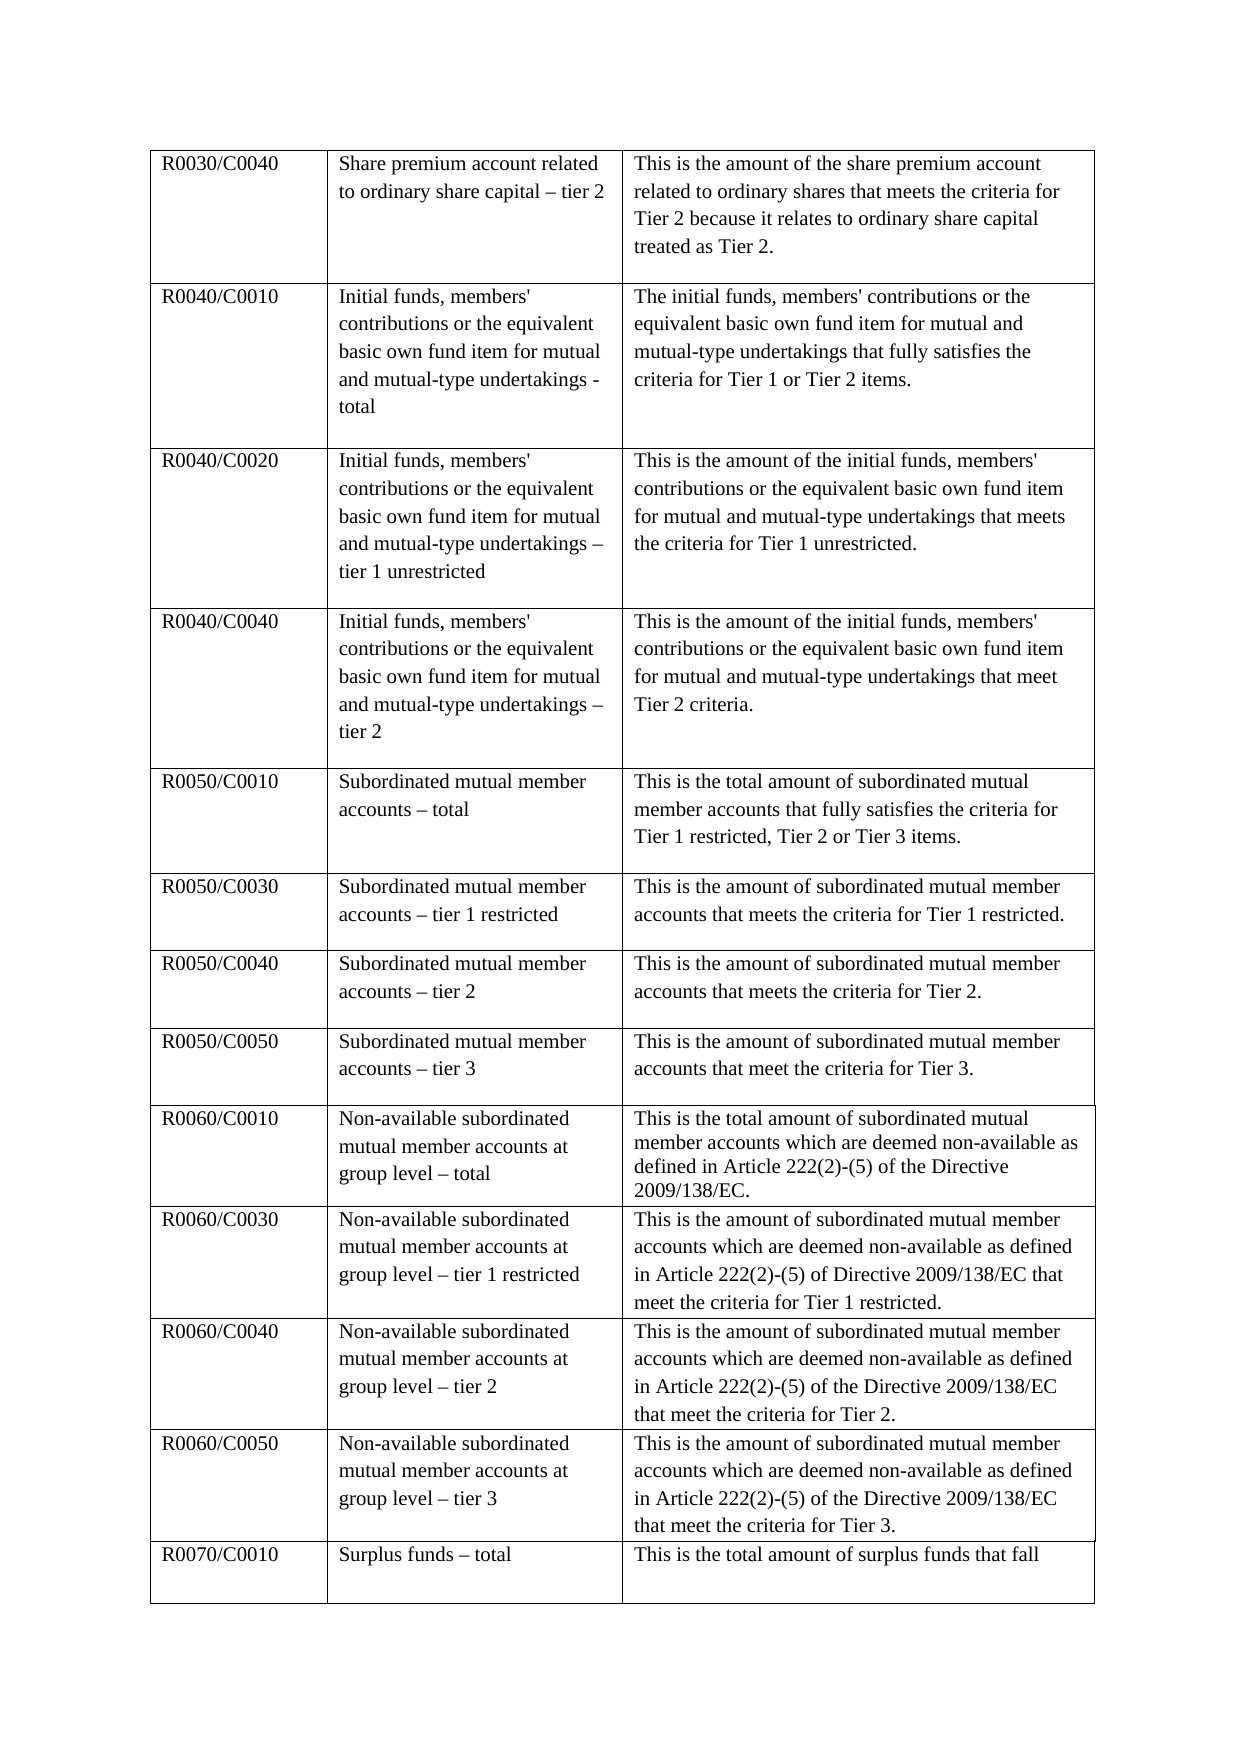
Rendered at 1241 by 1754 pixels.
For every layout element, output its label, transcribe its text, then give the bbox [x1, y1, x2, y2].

table_cell Subordinated mutual member accounts – tier 2 [328, 951, 622, 1028]
table_cell This is the amount of subordinated mutual member accounts that meet the criteria for Tier 3. [623, 1029, 1094, 1105]
table_cell Non-available subordinated mutual member accounts at group level – total [328, 1106, 622, 1206]
table_cell This is the amount of subordinated mutual member accounts which are deemed non-available as defined in Article 222(2)-(5) of the Directive 2009/138/EC that meet the criteria for Tier 2. [623, 1319, 1095, 1429]
table_cell R0030/C0040 [151, 151, 327, 283]
table_cell R0040/C0010 [151, 284, 327, 447]
table_cell Non-available subordinated mutual member accounts at group level – tier 1 restricted [328, 1207, 622, 1318]
table_cell R0050/C0040 [151, 951, 327, 1028]
table_cell R0060/C0050 [151, 1430, 327, 1541]
table_cell R0050/C0030 [151, 874, 327, 950]
table_cell Initial funds, members' contributions or the equivalent basic own fund item for mutual and mutual-type undertakings - total [328, 284, 622, 447]
table_cell The initial funds, members' contributions or the equivalent basic own fund item for mutual and mutual-type undertakings that fully satisfies the criteria for Tier 1 or Tier 2 items. [623, 284, 1094, 447]
table_cell R0040/C0020 [151, 449, 327, 608]
table_cell This is the amount of the share premium account related to ordinary shares that meets the criteria for Tier 2 because it relates to ordinary share capital treated as Tier 2. [623, 151, 1094, 283]
table_cell Non-available subordinated mutual member accounts at group level – tier 3 [328, 1430, 622, 1541]
table_cell Subordinated mutual member accounts – tier 1 restricted [328, 874, 622, 950]
table_cell This is the amount of subordinated mutual member accounts which are deemed non-available as defined in Article 222(2)-(5) of Directive 2009/138/EC that meet the criteria for Tier 1 restricted. [623, 1207, 1095, 1318]
table_cell This is the total amount of subordinated mutual member accounts that fully satisfies the criteria for Tier 1 restricted, Tier 2 or Tier 3 items. [623, 769, 1094, 873]
table_cell Initial funds, members' contributions or the equivalent basic own fund item for mutual and mutual-type undertakings – tier 2 [328, 609, 622, 768]
table_cell This is the amount of subordinated mutual member accounts that meets the criteria for Tier 2. [623, 951, 1094, 1028]
table_cell Subordinated mutual member accounts – tier 3 [328, 1029, 622, 1105]
table_cell R0060/C0040 [151, 1319, 327, 1429]
table_cell This is the amount of subordinated mutual member accounts that meets the criteria for Tier 1 restricted. [623, 874, 1094, 950]
table_cell This is the amount of the initial funds, members' contributions or the equivalent basic own fund item for mutual and mutual-type undertakings that meet Tier 2 criteria. [623, 609, 1094, 768]
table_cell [623, 1542, 1094, 1603]
table_cell R0070/C0010 [151, 1542, 327, 1603]
table_cell R0060/C0010 [151, 1106, 327, 1206]
table_cell R0060/C0030 [151, 1207, 327, 1318]
table_cell Non-available subordinated mutual member accounts at group level – tier 2 [328, 1319, 622, 1429]
table_cell Subordinated mutual member accounts – total [328, 769, 622, 873]
table_cell This is the total amount of subordinated mutual member accounts which are deemed non-available as defined in Article 222(2)-(5) of the Directive 2009/138/EC. [623, 1106, 1095, 1206]
table_cell Share premium account related to ordinary share capital – tier 2 [328, 151, 622, 283]
table_cell Initial funds, members' contributions or the equivalent basic own fund item for mutual and mutual-type undertakings – tier 1 unrestricted [328, 449, 622, 608]
table_cell R0050/C0050 [151, 1029, 327, 1105]
table_cell R0050/C0010 [151, 769, 327, 873]
table_cell This is the amount of subordinated mutual member accounts which are deemed non-available as defined in Article 222(2)-(5) of the Directive 2009/138/EC that meet the criteria for Tier 3. [623, 1430, 1095, 1541]
table_cell R0040/C0040 [151, 609, 327, 768]
table_cell This is the amount of the initial funds, members' contributions or the equivalent basic own fund item for mutual and mutual-type undertakings that meets the criteria for Tier 1 unrestricted. [623, 449, 1094, 608]
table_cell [328, 1542, 622, 1603]
